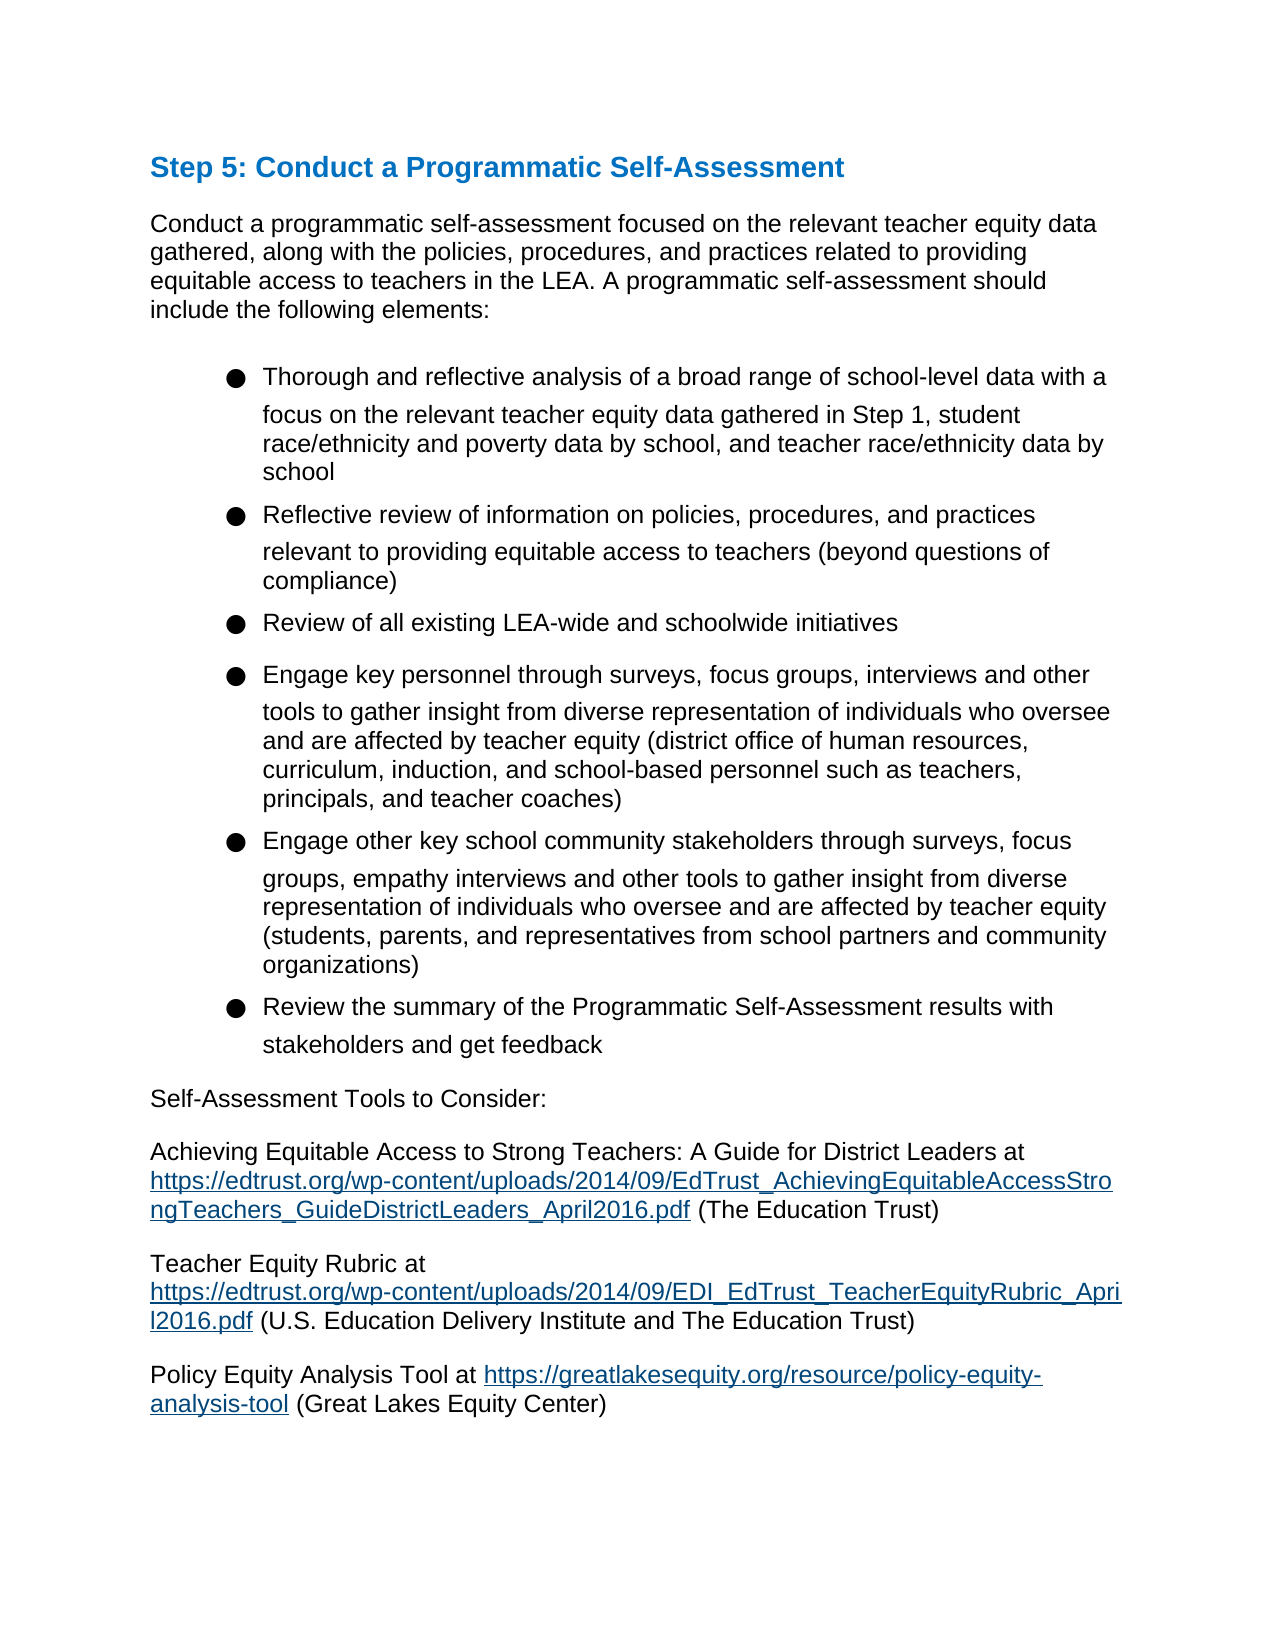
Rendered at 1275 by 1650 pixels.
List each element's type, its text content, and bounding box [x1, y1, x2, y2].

text Conduct a programmatic self-assessment focused on the relevant teacher equity data gathered, along with the policies, procedures, and practices related to providing equitable access to teachers in the LEA. A programmatic self-assessment should include the following elements: [150, 208, 1125, 323]
text Achieving Equitable Access to Strong Teachers: A Guide for District Leaders at https://edtrust.org/wp-content/uploads/2014/09/EdTrust_AchievingEquitableAccessStrongTeachers_GuideDistrictLeaders_April2016.pdf (The Education Trust) [150, 1137, 1125, 1223]
list Engage other key school community stakeholders through surveys, focus groups, empathy interviews and other tools to gather insight from diverse representation of individuals who oversee and are affected by teacher equity (students, parents, and representatives from school partners and community organizations) [225, 812, 1125, 978]
text Policy Equity Analysis Tool at https://greatlakesequity.org/resource/policy-equity-analysis-tool (Great Lakes Equity Center) [150, 1360, 1125, 1417]
list Review of all existing LEA-wide and schoolwide initiatives [225, 595, 1125, 646]
list Thorough and reflective analysis of a broad range of school-level data with a focus on the relevant teacher equity data gathered in Step 1, student race/ethnicity and poverty data by school, and teacher race/ethnicity data by school [225, 348, 1125, 486]
text Self-Assessment Tools to Consider: [150, 1083, 1125, 1112]
subtitle Step 5: Conduct a Programmatic Self-Assessment [150, 150, 1125, 183]
list Review the summary of the Programmatic Self-Assessment results with stakeholders and get feedback [225, 978, 1125, 1058]
list Reflective review of information on policies, procedures, and practices relevant to providing equitable access to teachers (beyond questions of compliance) [225, 486, 1125, 595]
list Engage key personnel through surveys, focus groups, interviews and other tools to gather insight from diverse representation of individuals who oversee and are affected by teacher equity (district office of human resources, curriculum, induction, and school-based personnel such as teachers, principals, and teacher coaches) [225, 646, 1125, 812]
text Teacher Equity Rubric at https://edtrust.org/wp-content/uploads/2014/09/EDI_EdTrust_TeacherEquityRubric_April2016.pdf (U.S. Education Delivery Institute and The Education Trust) [150, 1248, 1125, 1335]
